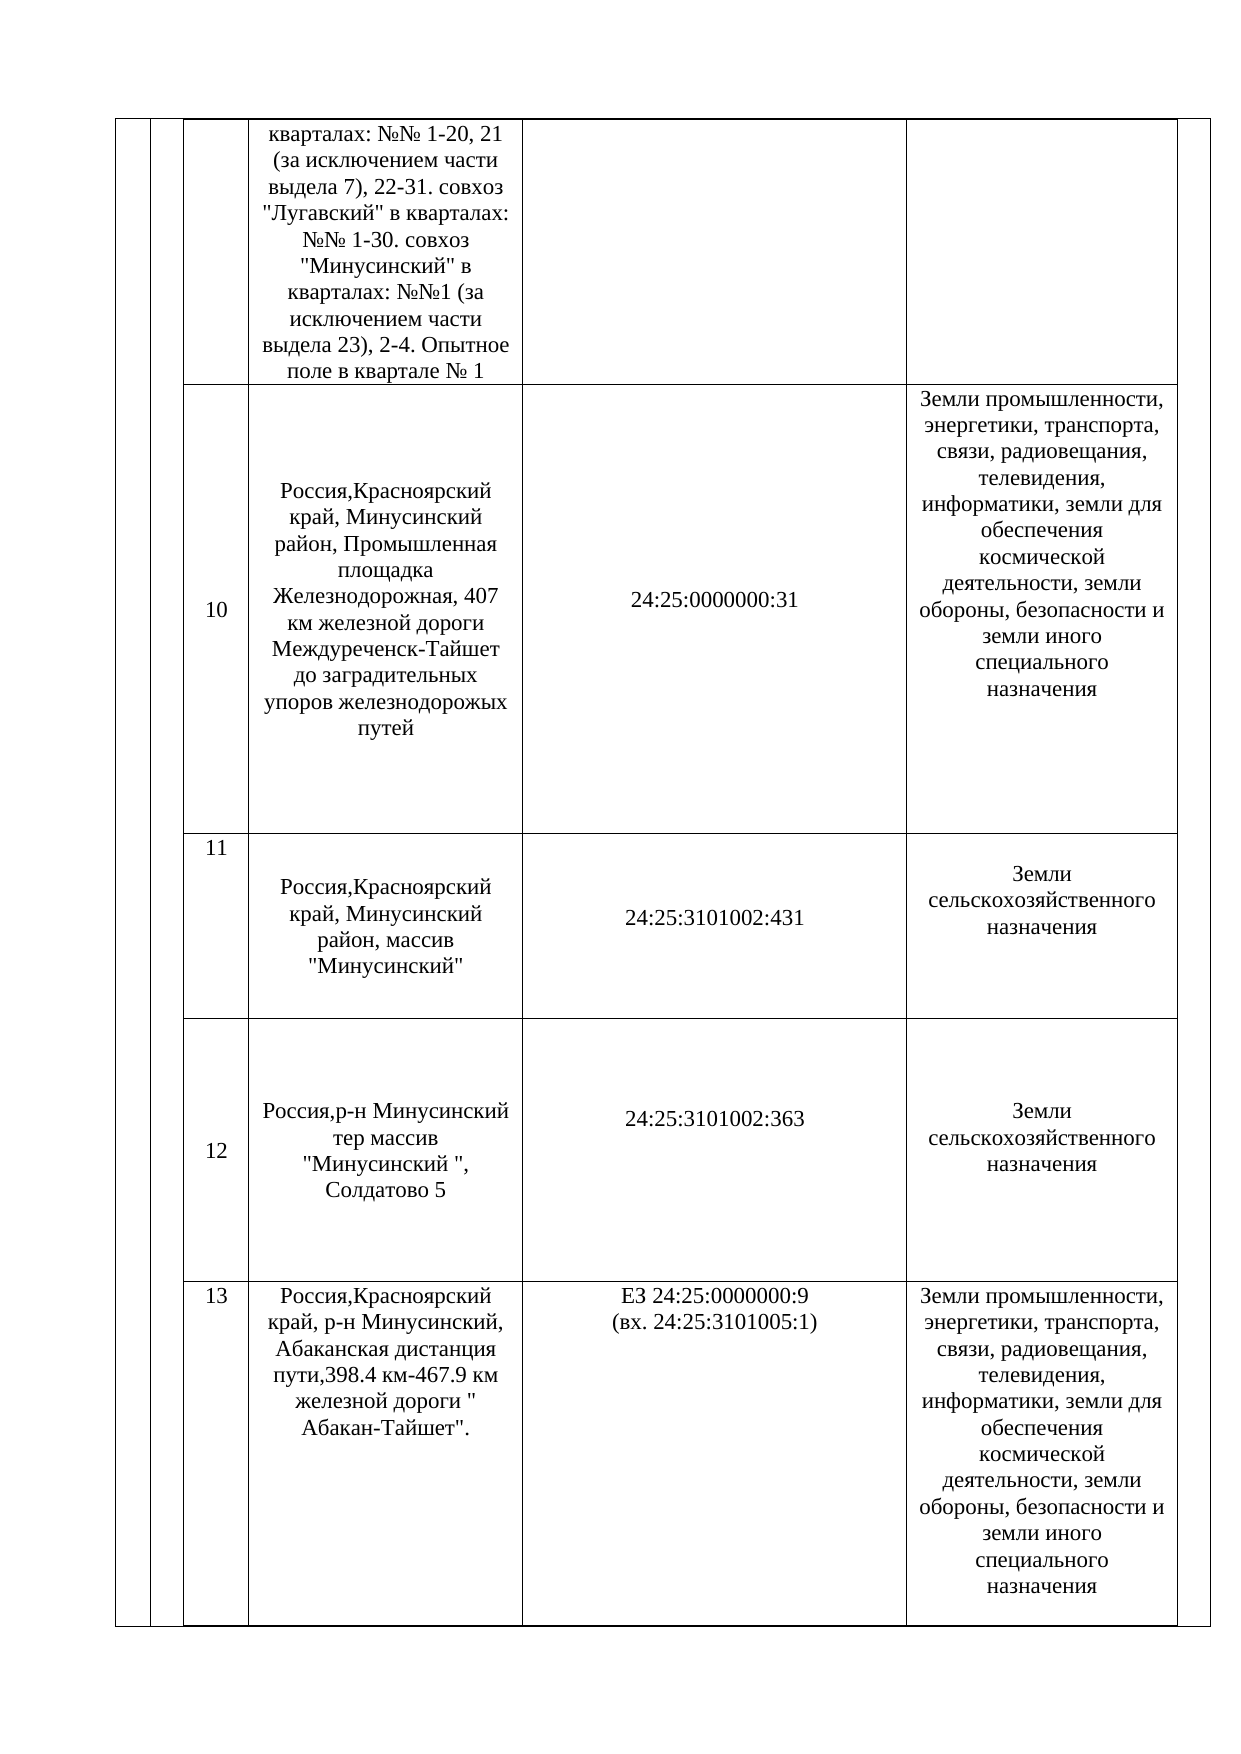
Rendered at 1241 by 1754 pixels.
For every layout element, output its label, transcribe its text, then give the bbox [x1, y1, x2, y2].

table_cell [523, 1019, 906, 1281]
table_cell [151, 119, 183, 1626]
table_cell [1178, 119, 1210, 1626]
table_cell [184, 1282, 248, 1625]
table_cell [249, 834, 522, 1018]
table_cell [184, 120, 248, 384]
table_cell [249, 120, 522, 384]
table_cell [523, 120, 906, 384]
table_cell [907, 120, 1177, 384]
table_cell 3 [116, 119, 150, 1626]
table_cell [249, 385, 522, 833]
table_cell [184, 385, 248, 833]
table_cell [249, 1019, 522, 1281]
table_cell [907, 1282, 1177, 1625]
table_cell [523, 1282, 906, 1625]
table_cell [523, 385, 906, 833]
table_cell [907, 834, 1177, 1018]
table_cell [523, 834, 906, 1018]
table_cell [184, 834, 248, 1018]
table_cell [184, 1019, 248, 1281]
table_cell [907, 1019, 1177, 1281]
table_cell [907, 385, 1177, 833]
table_cell [249, 1282, 522, 1625]
